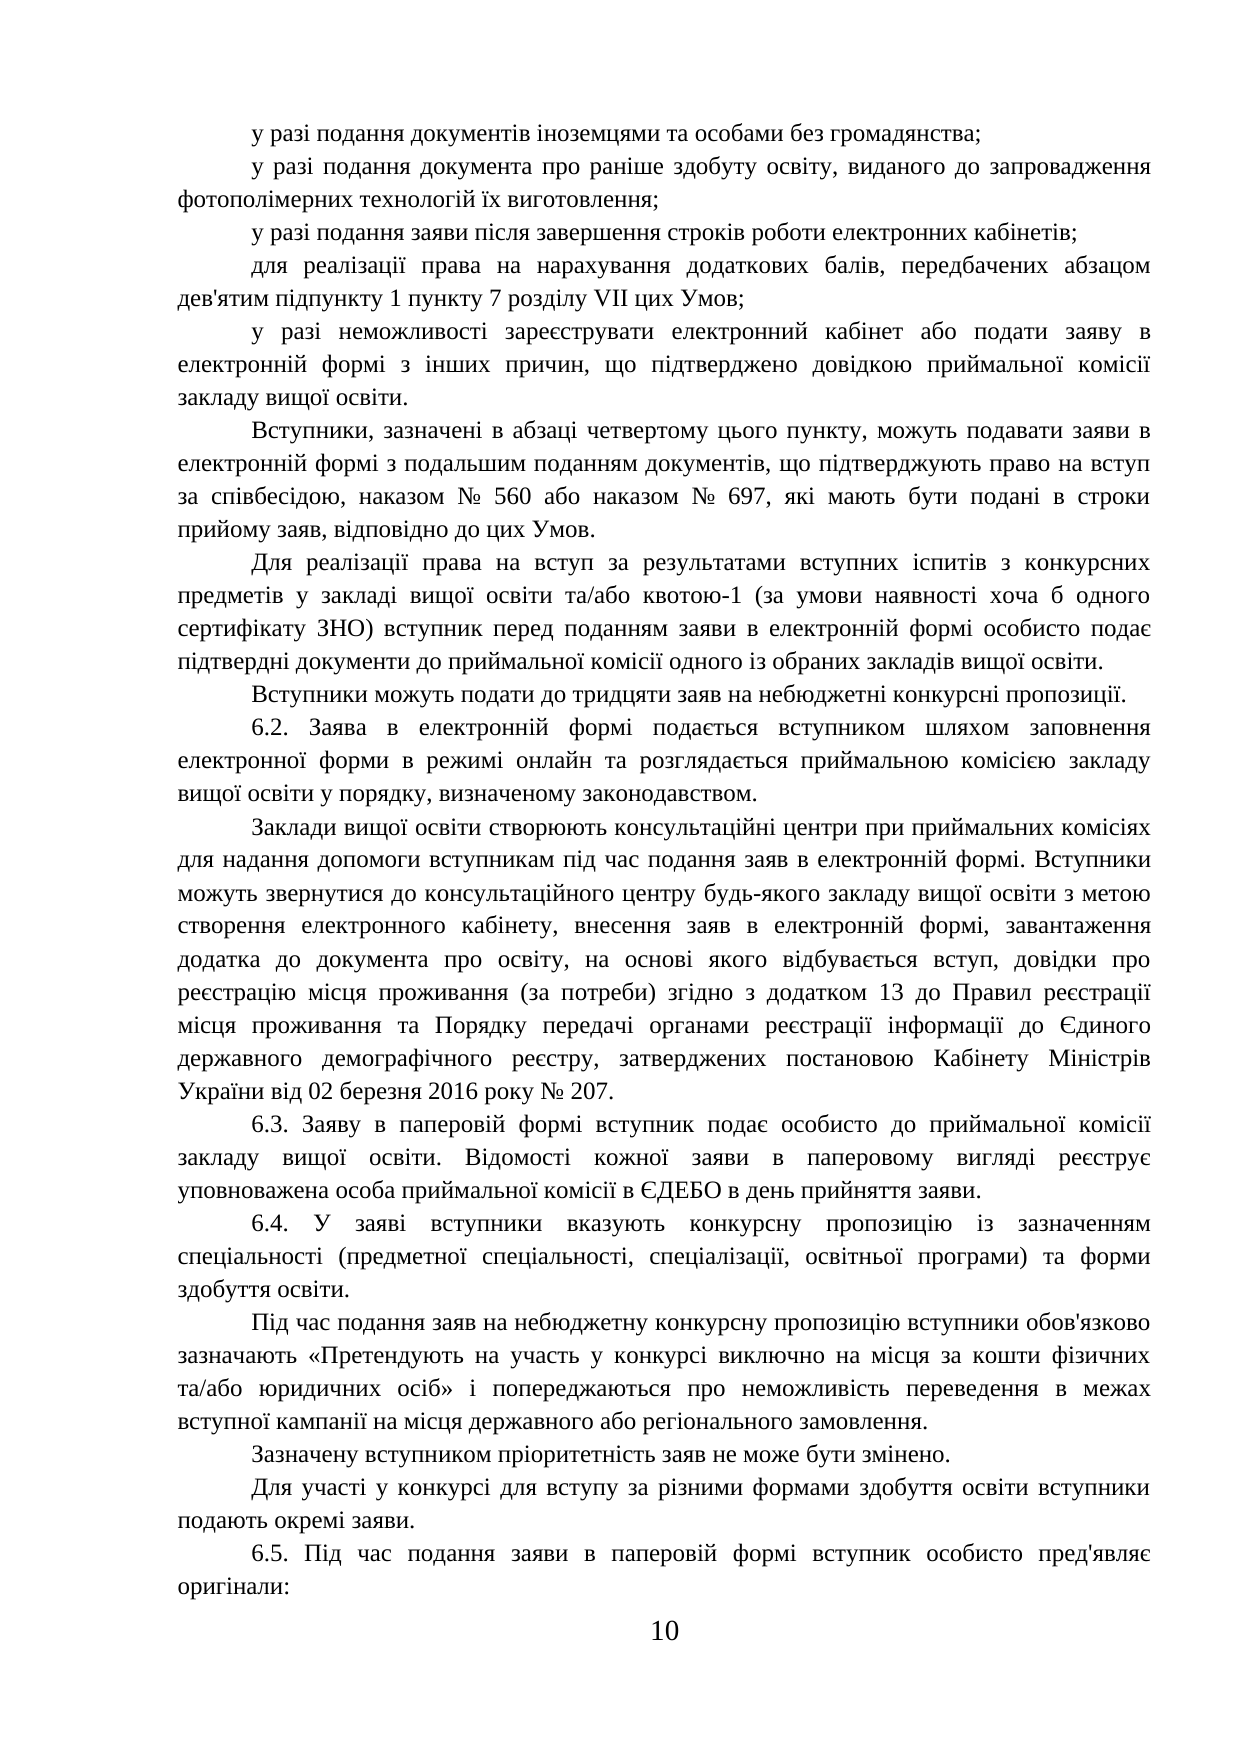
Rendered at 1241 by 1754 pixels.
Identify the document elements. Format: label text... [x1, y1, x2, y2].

text Зазначену вступником пріоритетність заяв не може бути змінено. [177, 1439, 1152, 1468]
text у разі неможливості зареєструвати електронний кабінет або подати заяву в електронній формі з інших причин, що підтверджено довідкою приймальної комісії закладу вищої освіти. [177, 316, 1152, 411]
text Для участі у конкурсі для вступу за різними формами здобуття освіти вступники подають окремі заяви. [177, 1472, 1152, 1534]
text 6.3. Заяву в паперовій формі вступник подає особисто до приймальної комісії закладу вищої освіти. Відомості кожної заяви в паперовому вигляді реєструє уповноважена особа приймальної комісії в ЄДЕБО в день прийняття заяви. [177, 1109, 1152, 1203]
text Під час подання заяв на небюджетну конкурсну пропозицію вступники обов'язково зазначають «Претендують на участь у конкурсі виключно на місця за кошти фізичних та/або юридичних осіб» і попереджаються про неможливість переведення в межах вступної кампанії на місця державного або регіонального замовлення. [177, 1307, 1152, 1435]
text 6.2. Заява в електронній формі подається вступником шляхом заповнення електронної форми в режимі онлайн та розглядається приймальною комісією закладу вищої освіти у порядку, визначеному законодавством. [177, 712, 1152, 807]
text Для реалізації права на вступ за результатами вступних іспитів з конкурсних предметів у закладі вищої освіти та/або квотою-1 (за умови наявності хоча б одного сертифікату ЗНО) вступник перед поданням заяви в електронній формі особисто подає підтвердні документи до приймальної комісії одного із обраних закладів вищої освіти. [177, 547, 1152, 675]
text у разі подання документів іноземцями та особами без громадянства; [177, 118, 1152, 147]
text для реалізації права на нарахування додаткових балів, передбачених абзацом дев'ятим підпункту 1 пункту 7 розділу VII цих Умов; [177, 250, 1152, 312]
text у разі подання заяви після завершення строків роботи електронних кабінетів; [177, 217, 1152, 246]
text Заклади вищої освіти створюють консультаційні центри при приймальних комісіях для надання допомоги вступникам під час подання заяв в електронній формі. Вступники можуть звернутися до консультаційного центру будь-якого закладу вищої освіти з метою створення електронного кабінету, внесення заяв в електронній формі, завантаження додатка до документа про освіту, на основі якого відбувається вступ, довідки про реєстрацію місця проживання (за потреби) згідно з додатком 13 до Правил реєстрації місця проживання та Порядку передачі органами реєстрації інформації до Єдиного державного демографічного реєстру, затверджених постановою Кабінету Міністрів України від 02 березня 2016 року № 207. [177, 812, 1152, 1104]
text Вступники можуть подати до тридцяти заяв на небюджетні конкурсні пропозиції. [177, 679, 1152, 708]
text Вступники, зазначені в абзаці четвертому цього пункту, можуть подавати заяви в електронній формі з подальшим поданням документів, що підтверджують право на вступ за співбесідою, наказом № 560 або наказом № 697, які мають бути подані в строки прийому заяв, відповідно до цих Умов. [177, 415, 1152, 543]
text у разі подання документа про раніше здобуту освіту, виданого до запровадження фотополімерних технологій їх виготовлення; [177, 151, 1152, 213]
text 6.5. Під час подання заяви в паперовій формі вступник особисто пред'являє оригінали: [177, 1538, 1152, 1600]
text 6.4. У заяві вступники вказують конкурсну пропозицію із зазначенням спеціальності (предметної спеціальності, спеціалізації, освітньої програми) та форми здобуття освіти. [177, 1208, 1152, 1303]
